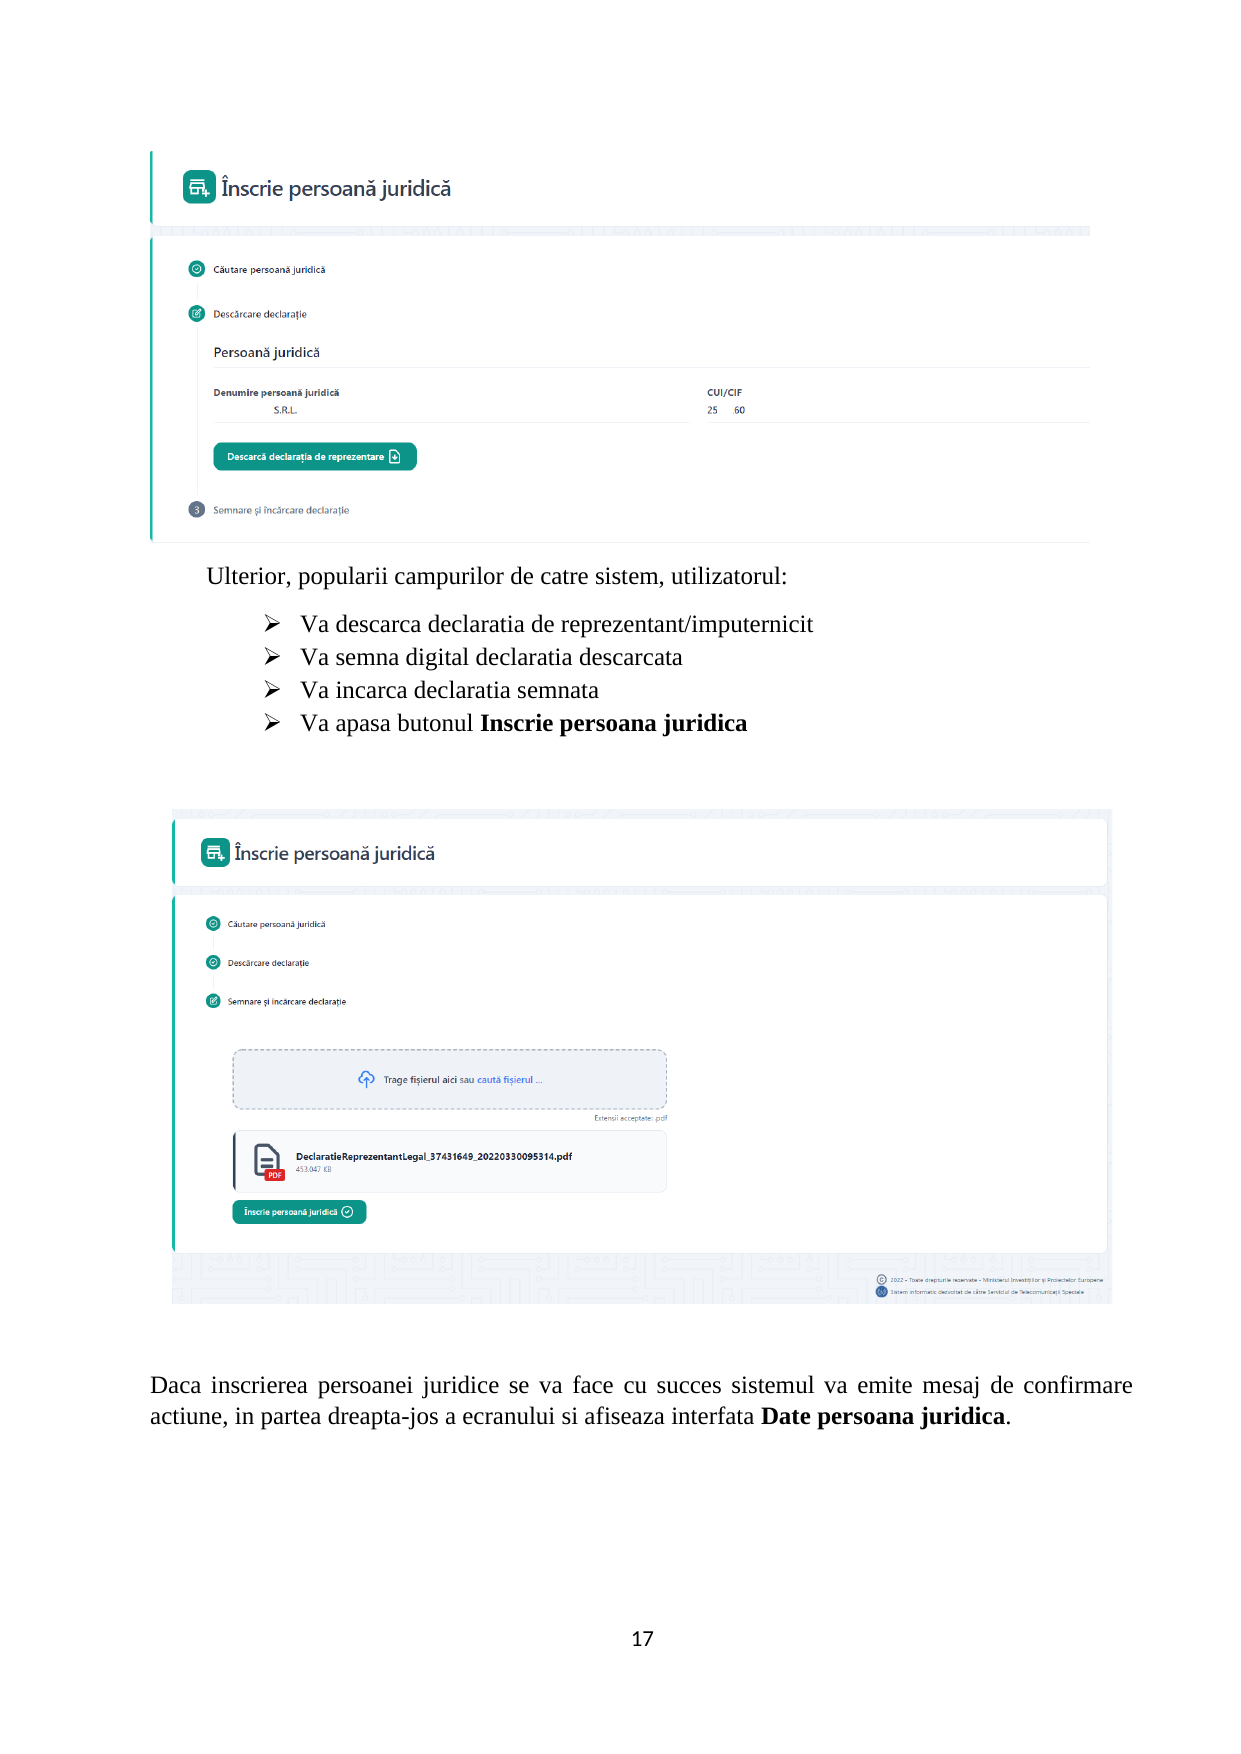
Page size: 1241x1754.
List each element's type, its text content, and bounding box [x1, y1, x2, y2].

text Ulterior, popularii campurilor de catre sistem, utilizatorul: [150, 561, 1134, 590]
list Va apasa butonul Inscrie persoana juridica [262, 708, 1134, 737]
list Va incarca declaratia semnata [262, 675, 1134, 704]
picture [172, 809, 1113, 1304]
list Va semna digital declaratia descarcata [262, 642, 1134, 671]
text Daca inscrierea persoanei juridice se va face cu succes sistemul va emite mesaj de confirmare actiune, in partea dreapta-jos a ecranului si afiseaza interfata Date persoana juridica. [150, 1370, 1134, 1430]
picture [150, 150, 1090, 543]
list Va descarca declaratia de reprezentant/imputernicit [262, 609, 1134, 638]
